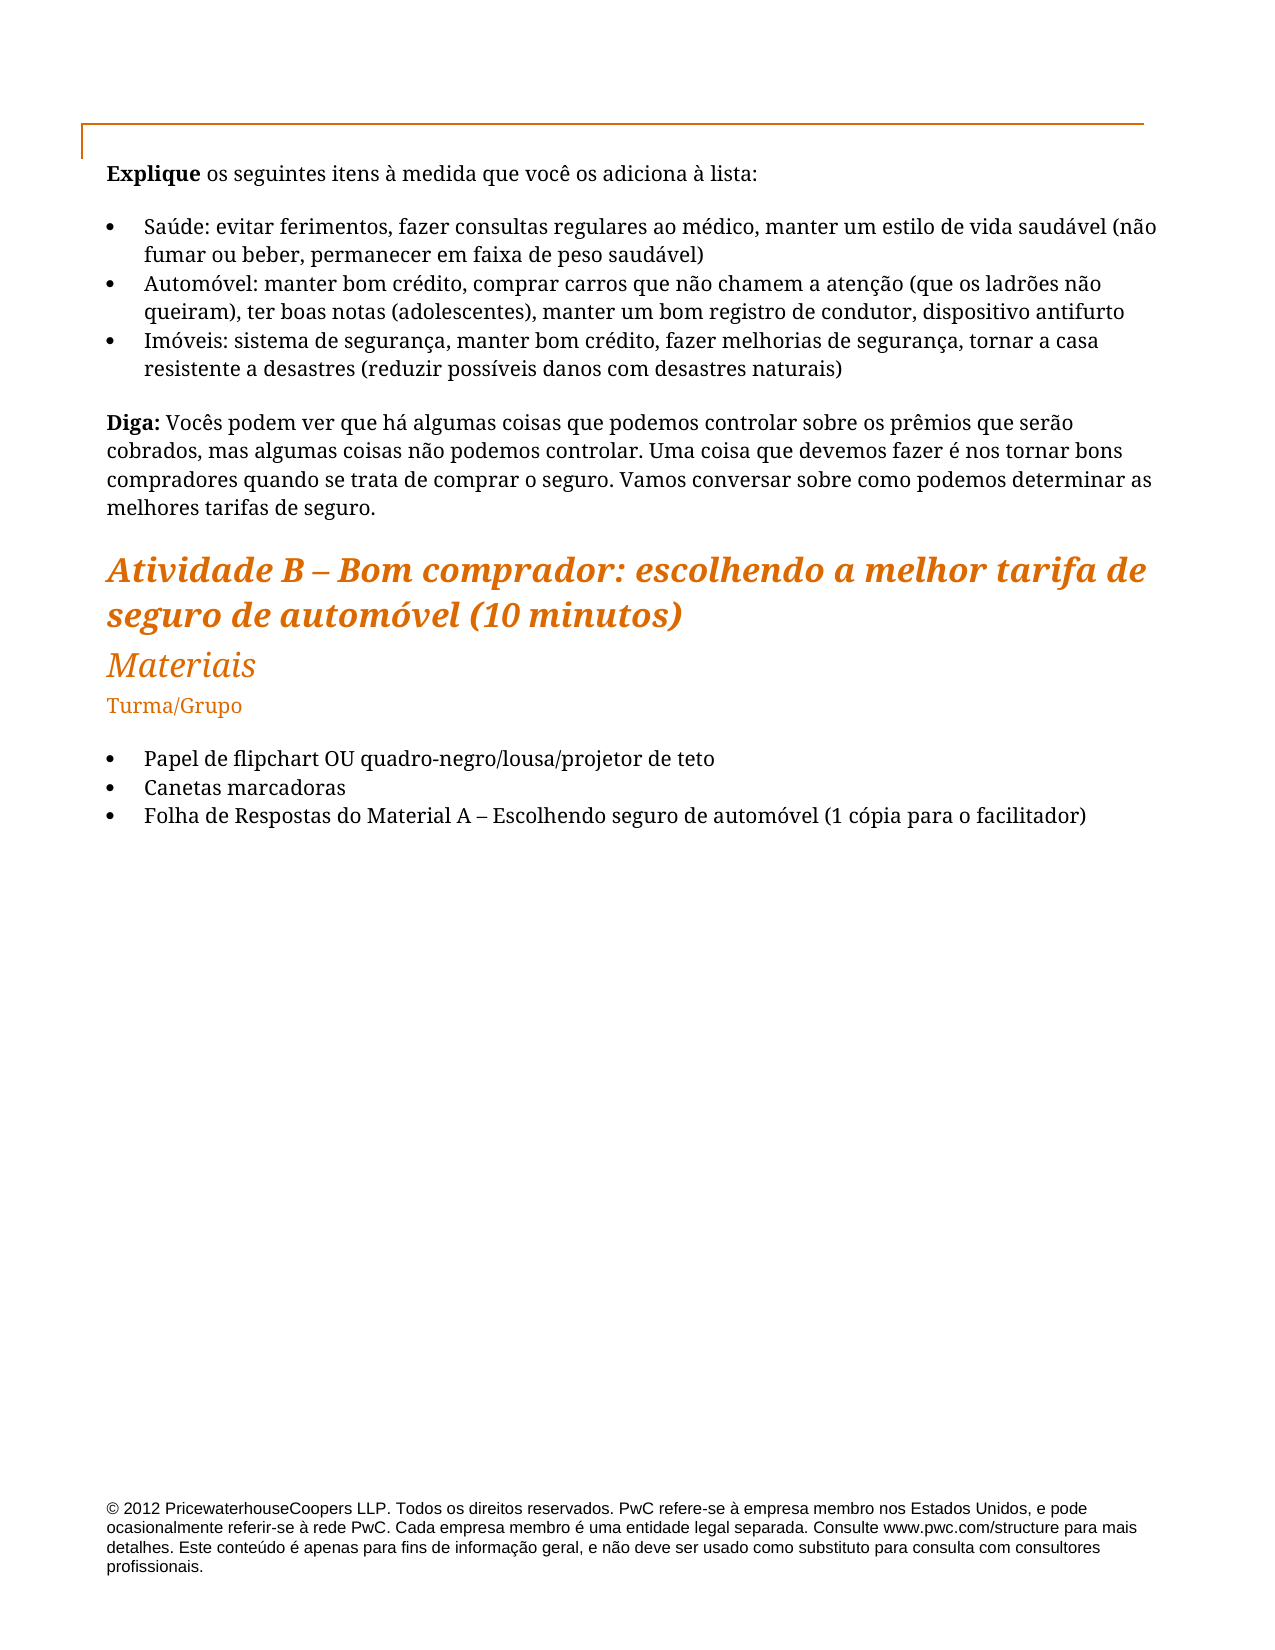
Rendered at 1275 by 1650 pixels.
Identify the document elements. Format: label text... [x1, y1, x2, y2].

subtitle Atividade B – Bom comprador: escolhendo a melhor tarifa de seguro de automóvel (10 minutos) [106, 547, 1168, 637]
list Canetas marcadoras [106, 773, 1168, 801]
list Saúde: evitar ferimentos, fazer consultas regulares ao médico, manter um estilo de vida saudável (não fumar ou beber, permanecer em faixa de peso saudável) [106, 212, 1168, 269]
text Explique os seguintes itens à medida que você os adiciona à lista: [106, 153, 1168, 187]
list Imóveis: sistema de segurança, manter bom crédito, fazer melhorias de segurança, tornar a casa resistente a desastres (reduzir possíveis danos com desastres naturais) [106, 326, 1168, 383]
text Turma/Grupo [106, 691, 1168, 719]
list Papel de flipchart OU quadro-negro/lousa/projetor de teto [106, 744, 1168, 773]
text Diga: Vocês podem ver que há algumas coisas que podemos controlar sobre os prêmios que serão cobrados, mas algumas coisas não podemos controlar. Uma coisa que devemos fazer é nos tornar bons compradores quando se trata de comprar o seguro. Vamos conversar sobre como podemos determinar as melhores tarifas de seguro. [106, 408, 1168, 522]
list Folha de Respostas do Material A – Escolhendo seguro de automóvel (1 cópia para o facilitador) [106, 801, 1168, 830]
list Automóvel: manter bom crédito, comprar carros que não chamem a atenção (que os ladrões não queiram), ter boas notas (adolescentes), manter um bom registro de condutor, dispositivo antifurto [106, 269, 1168, 326]
subtitle Materiais [106, 642, 1168, 687]
